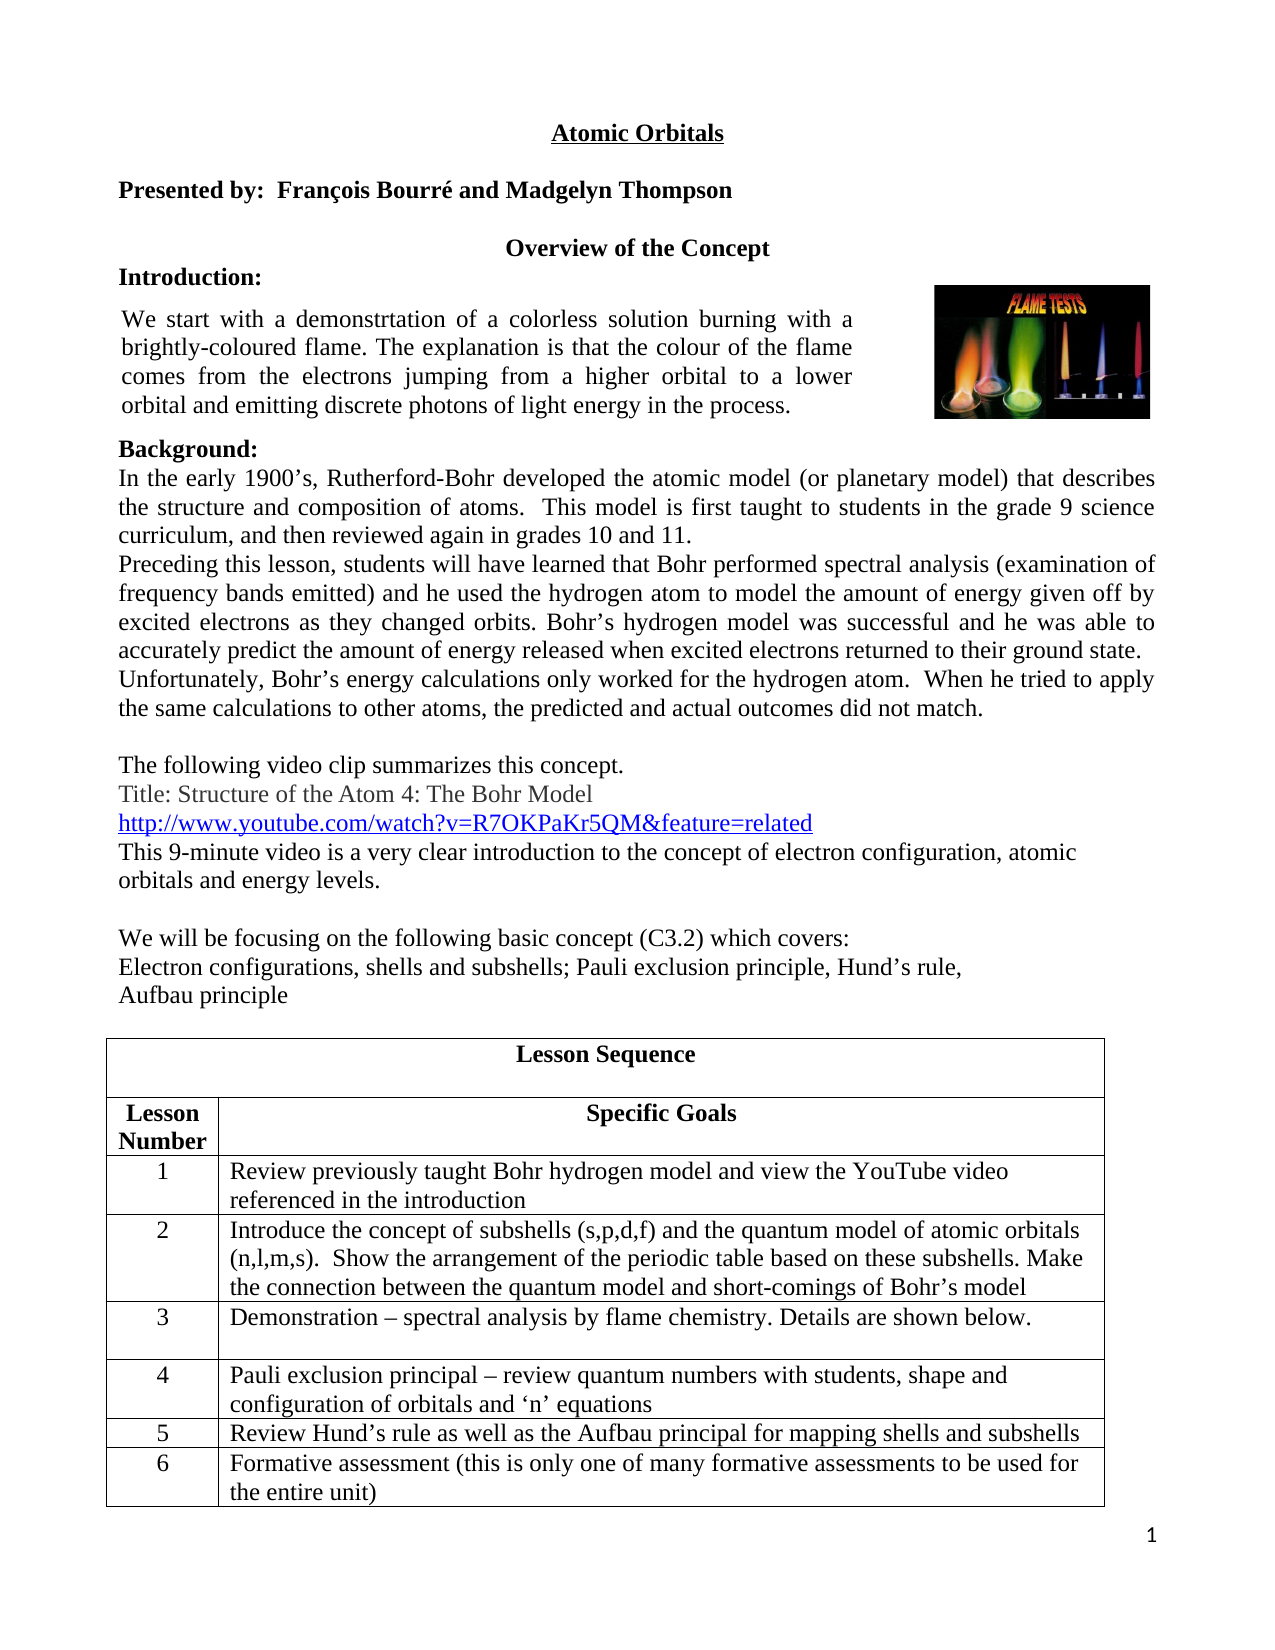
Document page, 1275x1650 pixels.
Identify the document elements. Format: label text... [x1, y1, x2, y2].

table_cell Review previously taught Bohr hydrogen model and view the YouTube video referenced in the introduction [219, 1156, 1104, 1214]
text Introduction: [118, 262, 1157, 291]
text Aufbau principle [118, 981, 1157, 1009]
text Background: [118, 434, 1157, 463]
text Overview of the Concept [118, 233, 1157, 262]
table_cell 2 [107, 1215, 218, 1301]
table_cell Demonstration – spectral analysis by flame chemistry. Details are shown below. [219, 1302, 1104, 1359]
picture [934, 285, 1150, 419]
table_cell Lesson Number [107, 1098, 218, 1155]
text Electron configurations, shells and subshells; Pauli exclusion principle, Hund’s rule, [118, 952, 1157, 981]
text Presented by: François Bourré and Madgelyn Thompson [118, 176, 1157, 204]
text Unfortunately, Bohr’s energy calculations only worked for the hydrogen atom. When he tried to apply the same calculations to other atoms, the predicted and actual outcomes did not match. [118, 664, 1157, 722]
text In the early 1900’s, Rutherford-Bohr developed the atomic model (or planetary model) that describes the structure and composition of atoms. This model is first taught to students in the grade 9 science curriculum, and then reviewed again in grades 10 and 11. [118, 463, 1157, 549]
text http://www.youtube.com/watch?v=R7OKPaKr5QM&feature=related [118, 808, 1157, 837]
text Atomic Orbitals [118, 118, 1157, 147]
table_cell Introduce the concept of subshells (s,p,d,f) and the quantum model of atomic orbitals (n,l,m,s). Show the arrangement of the periodic table based on these subshells. Make the connection between the quantum model and short-comings of Bohr’s model [219, 1215, 1104, 1301]
table_header Lesson Sequence [107, 1039, 1104, 1097]
text This 9-minute video is a very clear introduction to the concept of electron configuration, atomic orbitals and energy levels. [118, 837, 1157, 894]
table_cell 5 [107, 1419, 218, 1447]
text Title: Structure of the Atom 4: The Bohr Model [118, 779, 1157, 808]
table_cell Review Hund’s rule as well as the Aufbau principal for mapping shells and subshells [219, 1419, 1104, 1447]
table_cell Pauli exclusion principal – review quantum numbers with students, shape and configuration of orbitals and ‘n’ equations [219, 1360, 1104, 1417]
table_cell 1 [107, 1156, 218, 1214]
table_cell 3 [107, 1302, 218, 1359]
table_cell 4 [107, 1360, 218, 1417]
table_cell Specific Goals [219, 1098, 1104, 1155]
table_cell Formative assessment (this is only one of many formative assessments to be used for the entire unit) [219, 1448, 1104, 1506]
text Preceding this lesson, students will have learned that Bohr performed spectral analysis (examination of frequency bands emitted) and he used the hydrogen atom to model the amount of energy given off by excited electrons as they changed orbits. Bohr’s hydrogen model was successful and he was able to accurately predict the amount of energy released when excited electrons returned to their ground state. [118, 549, 1157, 664]
table_cell 6 [107, 1448, 218, 1506]
text The following video clip summarizes this concept. [118, 751, 1157, 779]
text We will be focusing on the following basic concept (C3.2) which covers: [118, 923, 1157, 952]
